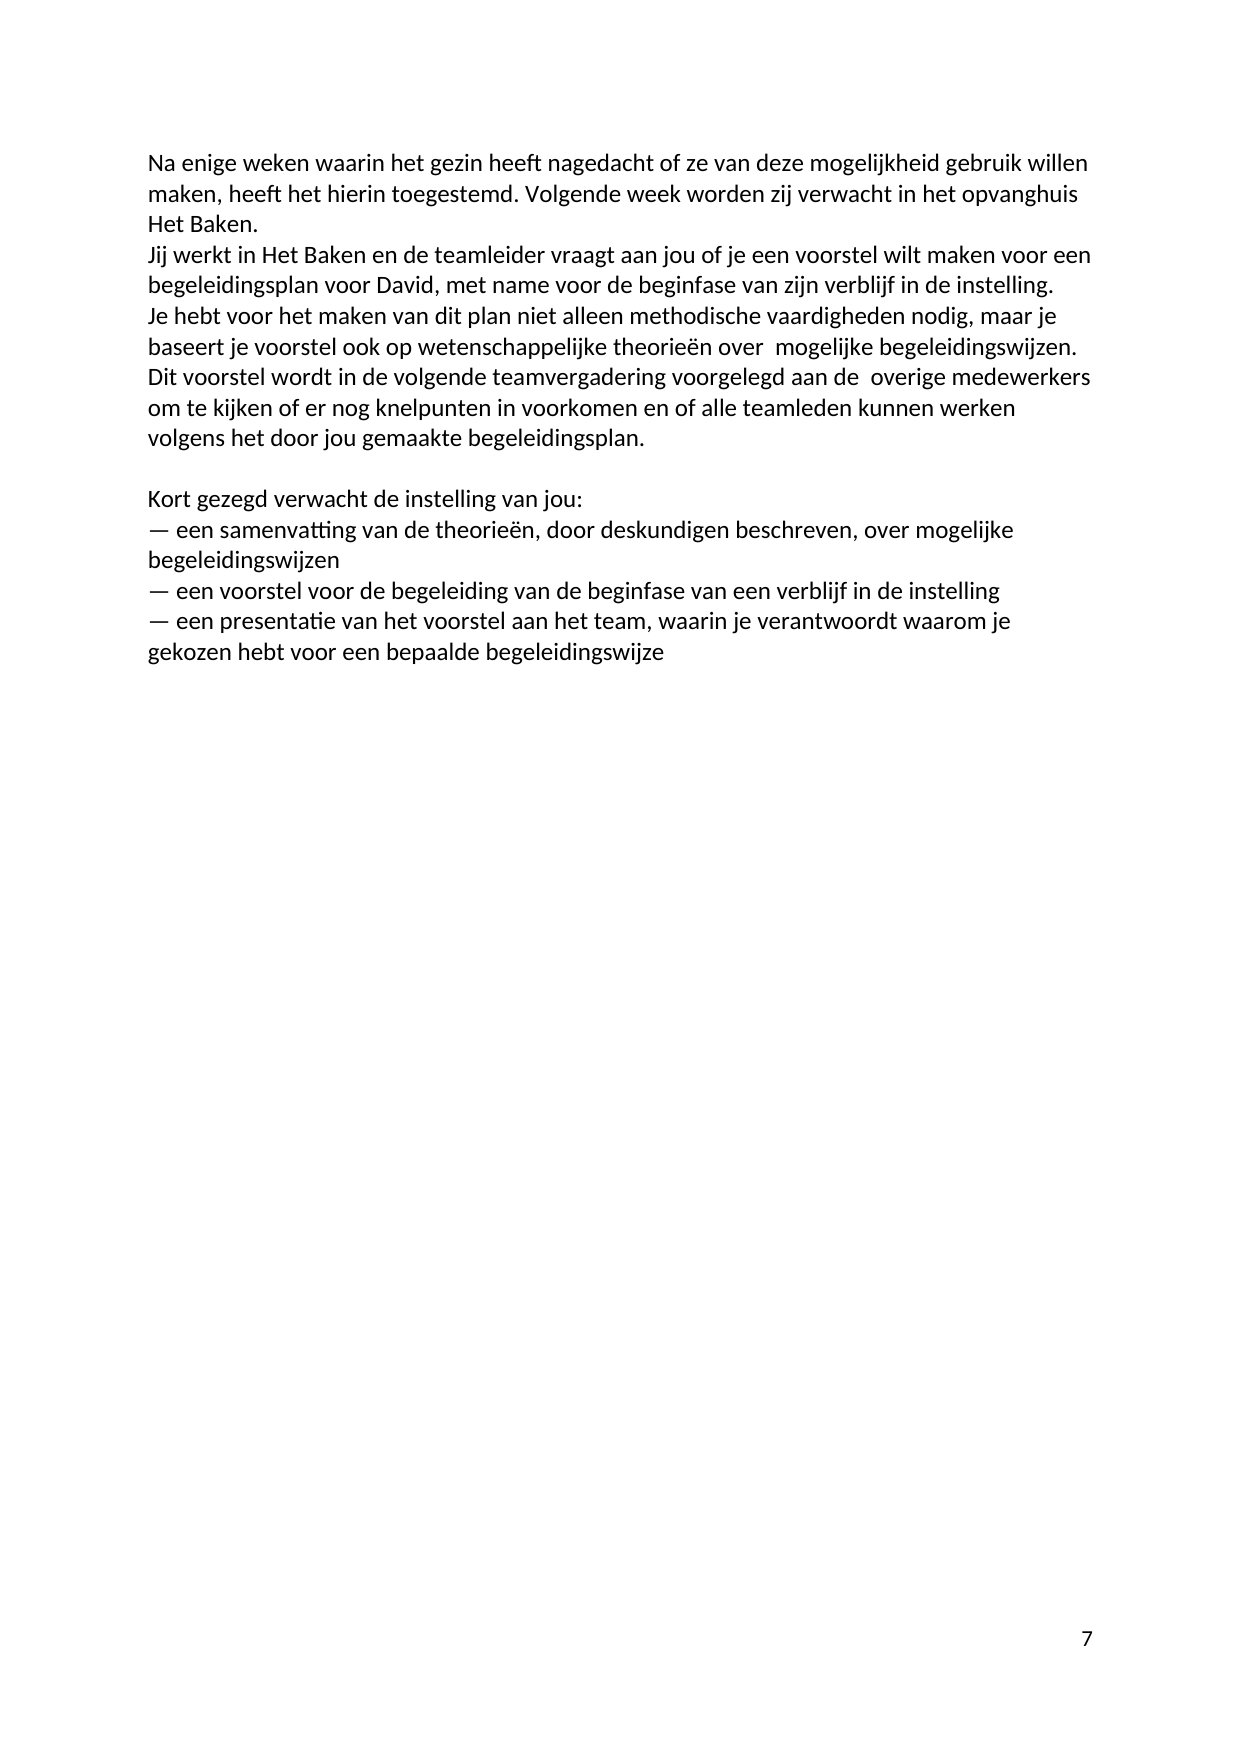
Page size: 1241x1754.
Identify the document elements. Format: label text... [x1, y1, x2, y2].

text Kort gezegd verwacht de instelling van jou: — een samenvatting van de theorieën, door deskundigen beschreven, over mogelijke begeleidingswijzen — een voorstel voor de begeleiding van de beginfase van een verblijf in de instelling — een presentatie van het voorstel aan het team, waarin je verantwoordt waarom je gekozen hebt voor een bepaalde begeleidingswijze [148, 483, 1093, 666]
text Na enige weken waarin het gezin heeft nagedacht of ze van deze mogelijkheid gebruik willen maken, heeft het hierin toegestemd. Volgende week worden zij verwacht in het opvanghuis Het Baken. Jij werkt in Het Baken en de teamleider vraagt aan jou of je een voorstel wilt maken voor een begeleidingsplan voor David, met name voor de beginfase van zijn verblijf in de instelling. Je hebt voor het maken van dit plan niet alleen methodische vaardigheden nodig, maar je baseert je voorstel ook op wetenschappelijke theorieën over mogelijke begeleidingswijzen. Dit voorstel wordt in de volgende teamvergadering voorgelegd aan de overige medewerkers om te kijken of er nog knelpunten in voorkomen en of alle teamleden kunnen werken volgens het door jou gemaakte begeleidingsplan. [148, 148, 1093, 453]
